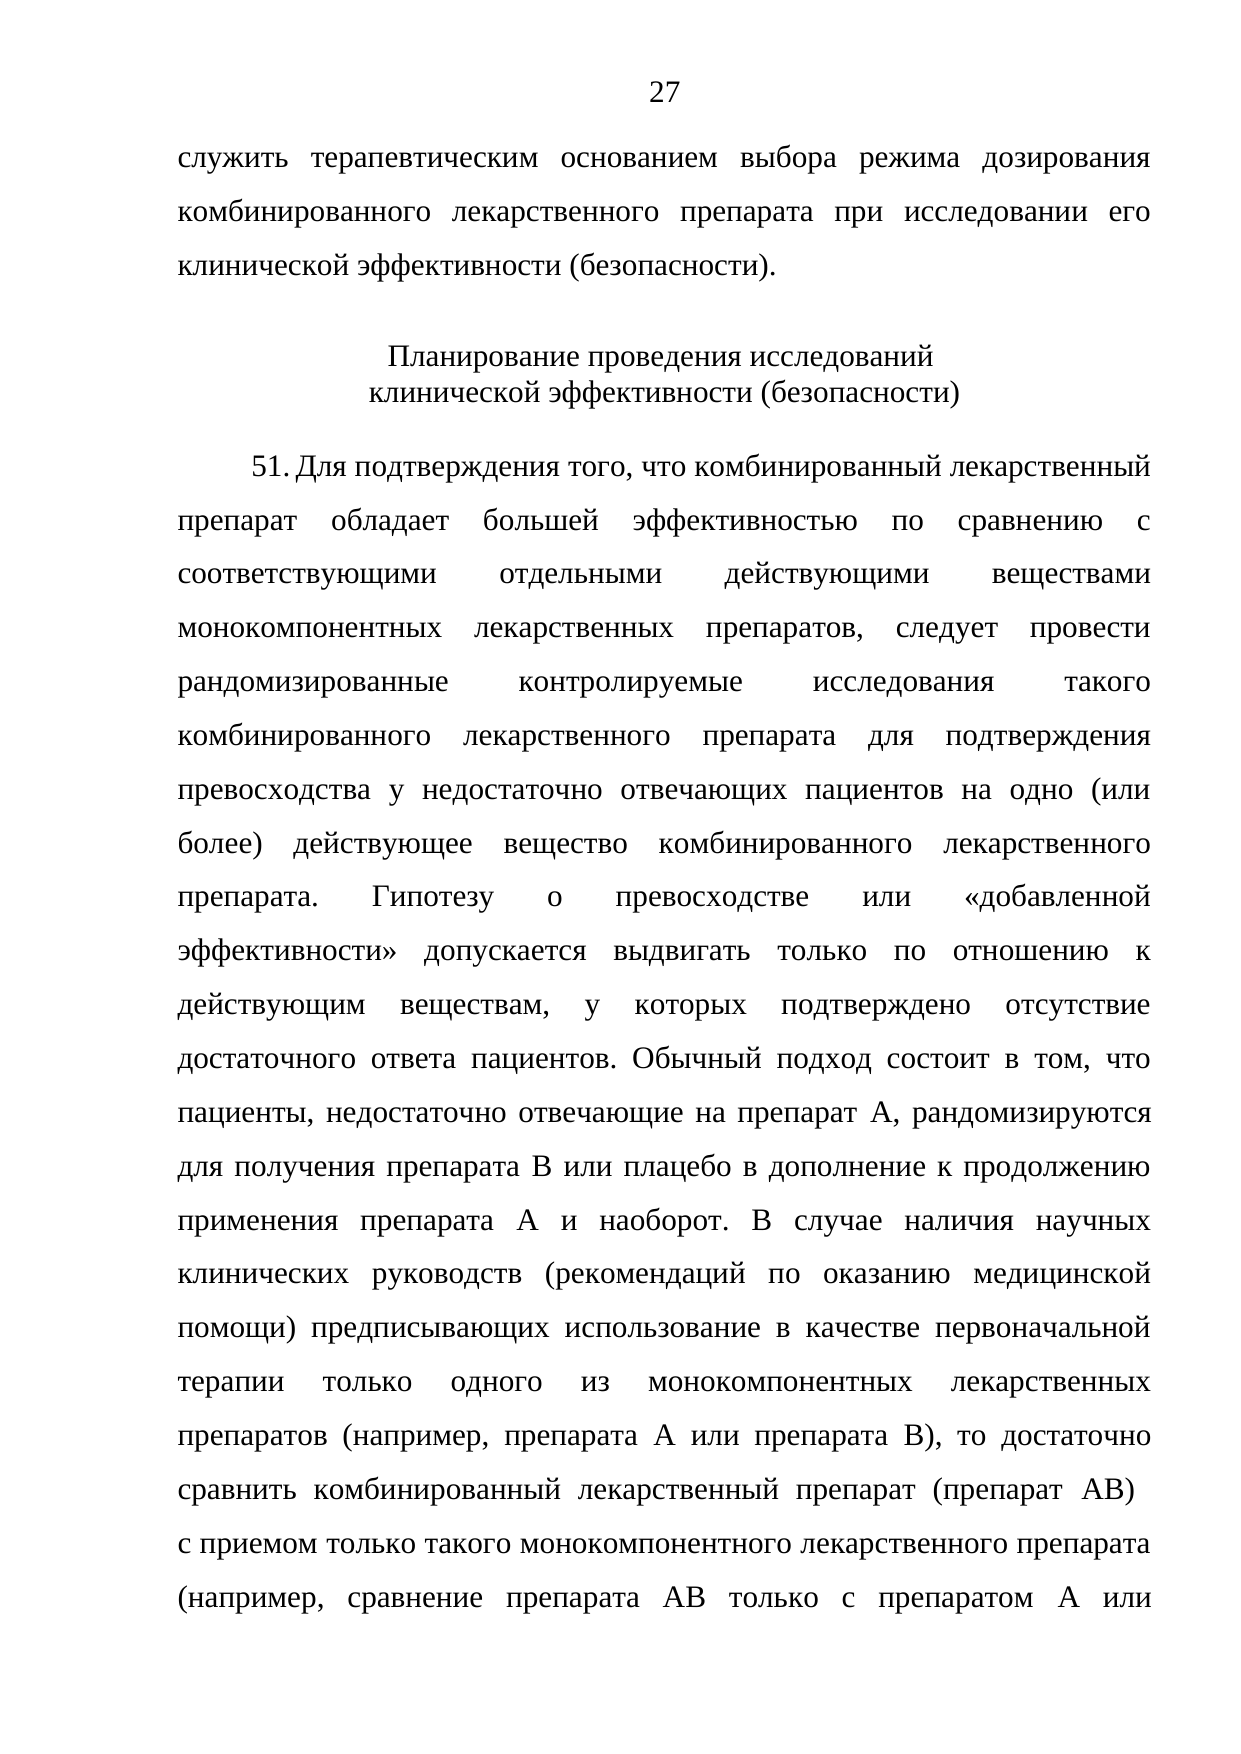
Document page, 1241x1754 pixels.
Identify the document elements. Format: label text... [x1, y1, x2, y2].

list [177, 138, 1152, 282]
text Планирование проведения исследований клинической эффективности (безопасности) [177, 337, 1152, 409]
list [177, 447, 1152, 1614]
